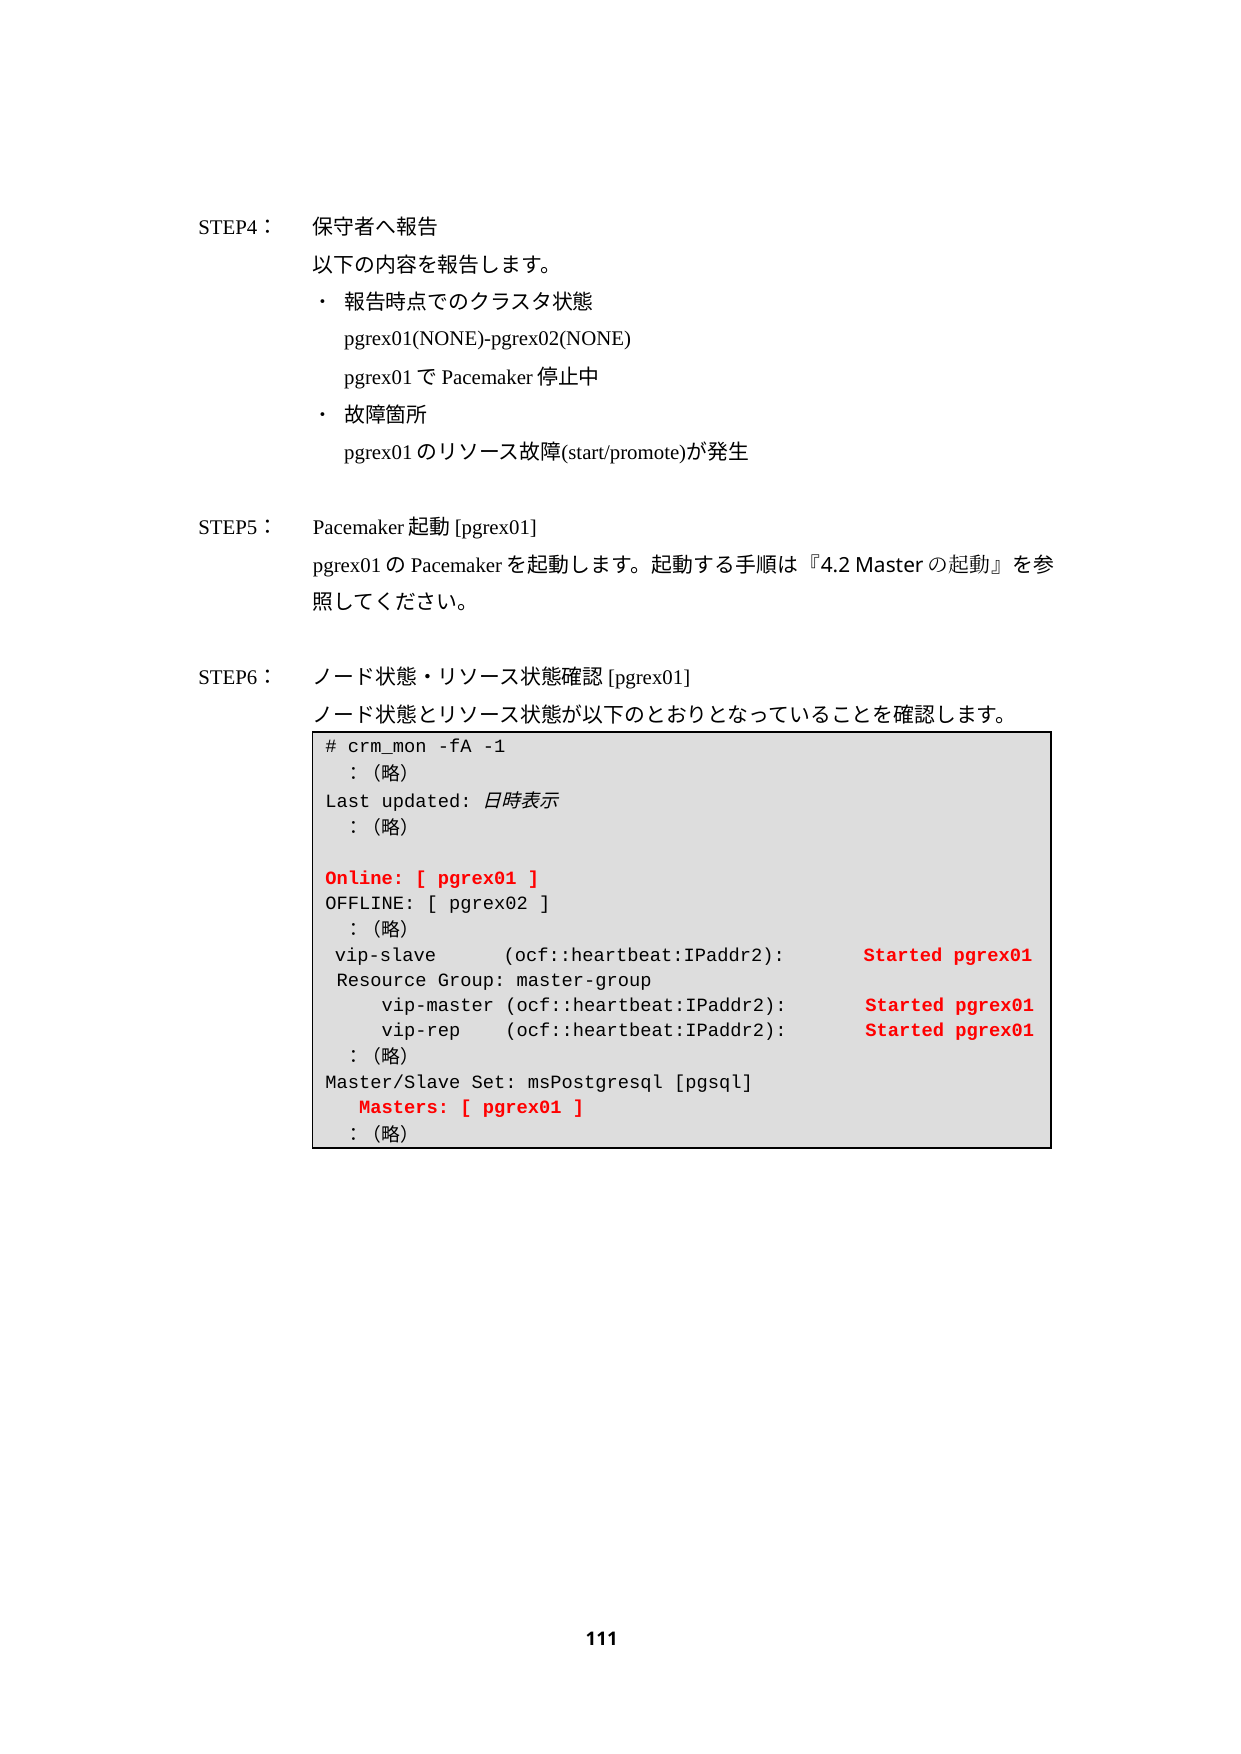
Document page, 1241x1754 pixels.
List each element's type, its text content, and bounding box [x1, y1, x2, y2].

list 報告時点でのクラスタ状態 pgrex01(NONE)-pgrex02(NONE) pgrex01でPacemaker停止中 [313, 282, 1054, 394]
text pgrex01のPacemakerを起動します。起動する手順は『4.2 Masterの起動』を参照してください。 [313, 544, 1054, 619]
text STEP4： 保守者へ報告 [198, 207, 1054, 244]
text STEP6： ノード状態・リソース状態確認 [pgrex01] [198, 657, 1054, 694]
text 以下の内容を報告します。 [313, 244, 1054, 282]
list 故障箇所 pgrex01のリソース故障(start/promote)が発生 [313, 394, 1054, 469]
text ノード状態とリソース状態が以下のとおりとなっていることを確認します。 [313, 694, 1054, 732]
text STEP5： Pacemaker起動 [pgrex01] [198, 507, 1054, 544]
